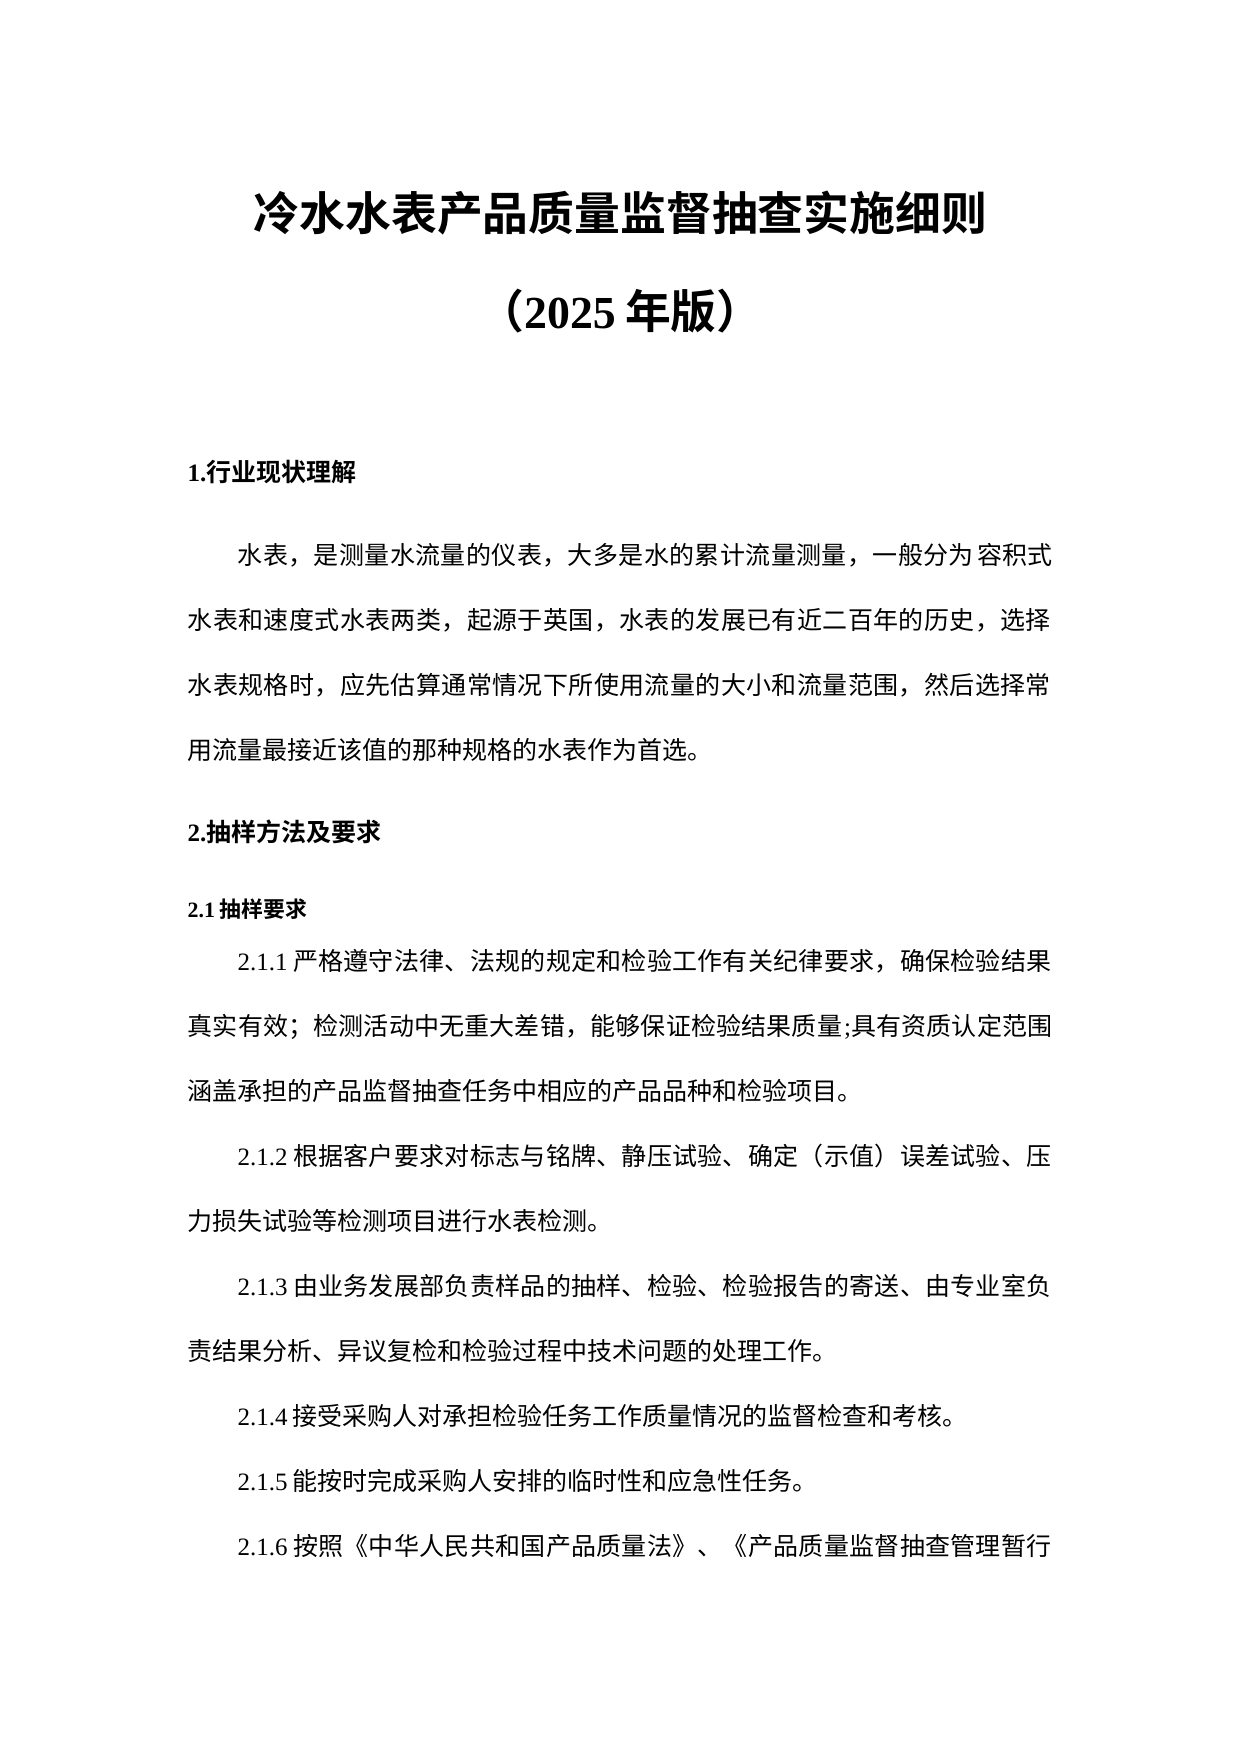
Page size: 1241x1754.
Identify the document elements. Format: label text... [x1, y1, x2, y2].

text （2025年版） [187, 259, 1053, 357]
text 1.行业现状理解 [187, 438, 1053, 503]
text 2.1抽样要求 [187, 881, 1053, 927]
text 2.1.5能按时完成采购人安排的临时性和应急性任务。 [187, 1447, 1053, 1512]
text 冷水水表产品质量监督抽查实施细则 [187, 162, 1053, 259]
list 2.1.2根据客户要求对标志与铭牌、静压试验、确定（示值）误差试验、压力损失试验等检测项目进行水表检测。 [187, 1122, 1053, 1252]
text 2.抽样方法及要求 [187, 798, 1053, 863]
text 2.1.3由业务发展部负责样品的抽样、检验、检验报告的寄送、由专业室负责结果分析、异议复检和检验过程中技术问题的处理工作。 [187, 1252, 1053, 1382]
text 水表，是测量水流量的仪表，大多是水的累计流量测量，一般分为容积式水表和速度式水表两类，起源于英国，水表的发展已有近二百年的历史，选择水表规格时，应先估算通常情况下所使用流量的大小和流量范围，然后选择常用流量最接近该值的那种规格的水表作为首选。 [187, 521, 1053, 781]
list 2.1.1严格遵守法律、法规的规定和检验工作有关纪律要求，确保检验结果真实有效；检测活动中无重大差错，能够保证检验结果质量;具有资质认定范围涵盖承担的产品监督抽查任务中相应的产品品种和检验项目。 [187, 927, 1053, 1122]
text 2.1.4接受采购人对承担检验任务工作质量情况的监督检查和考核。 [187, 1382, 1053, 1447]
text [187, 1512, 1053, 1577]
